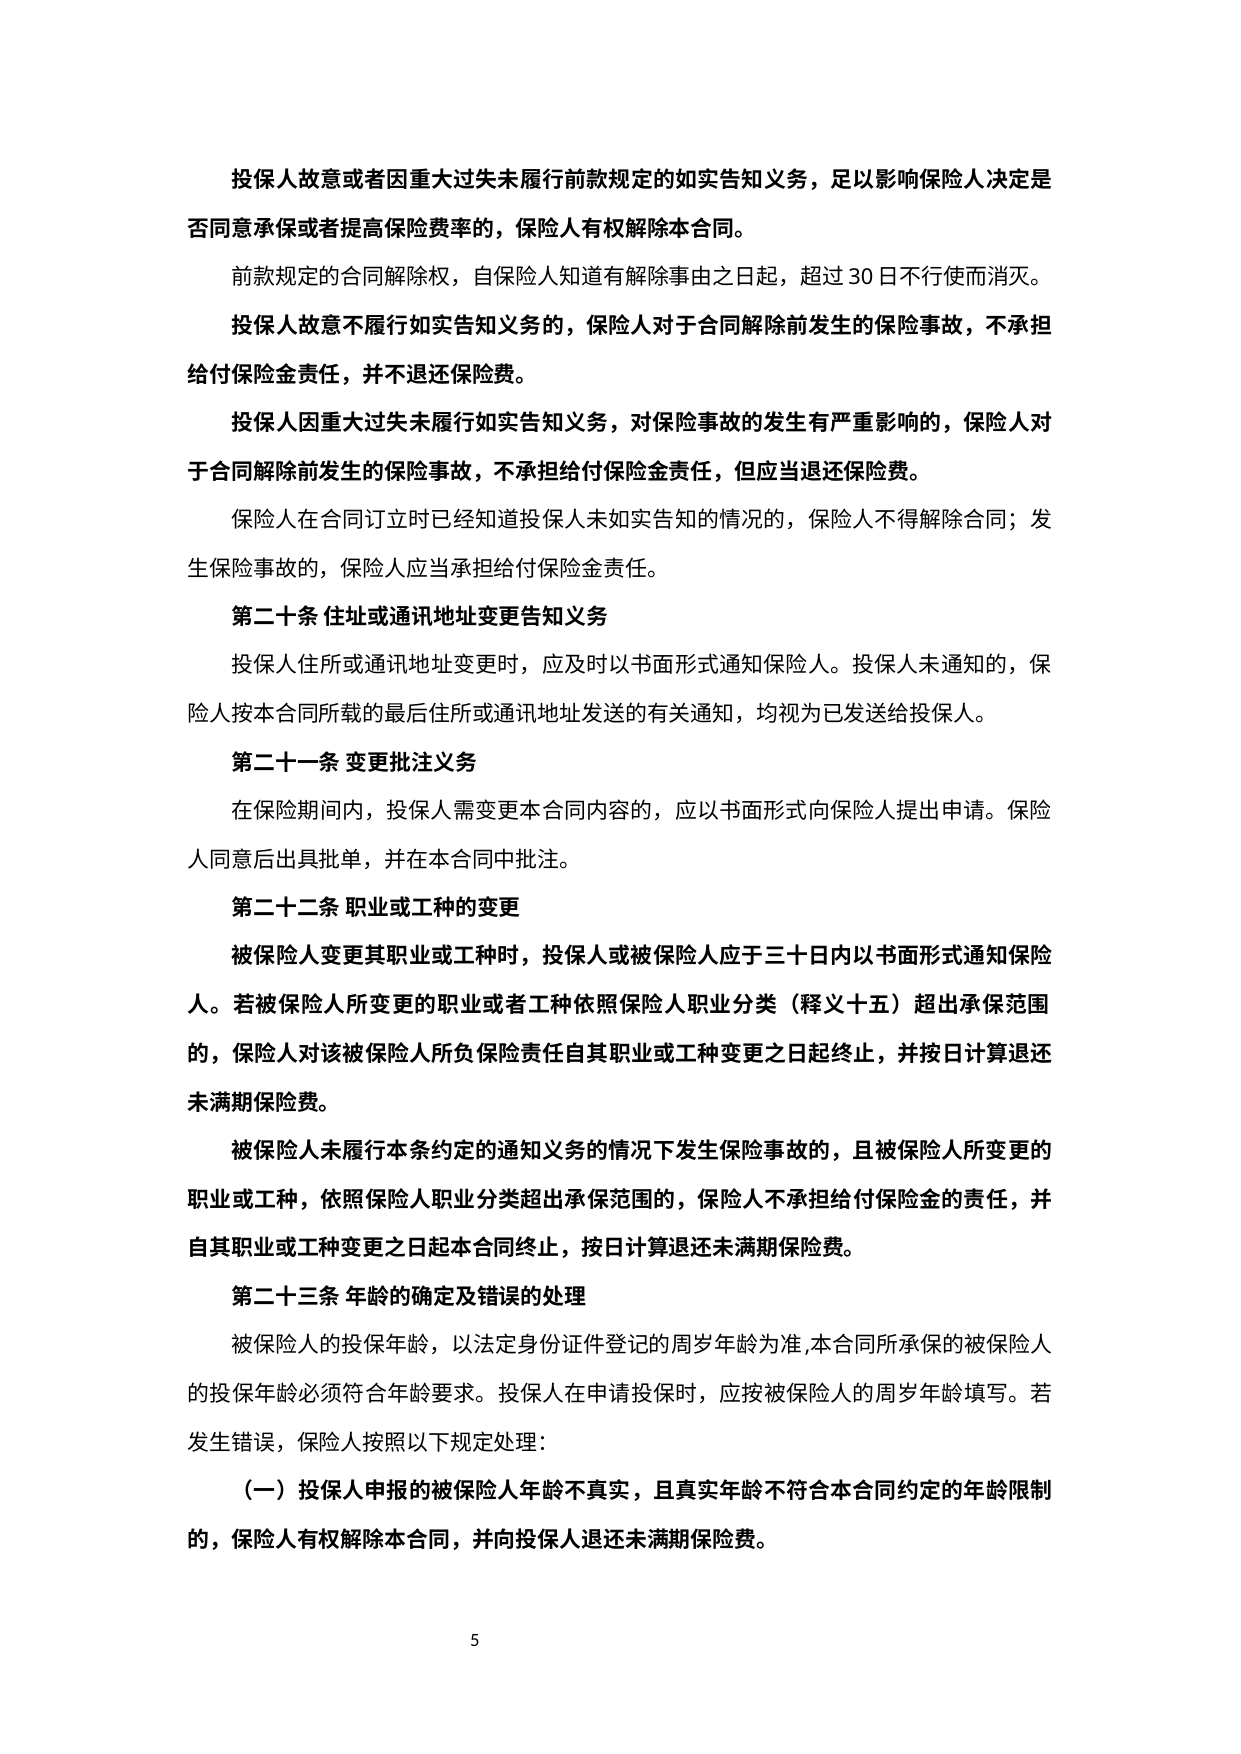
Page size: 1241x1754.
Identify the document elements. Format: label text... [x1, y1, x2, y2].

list 职业或工种的变更 [187, 889, 1053, 922]
text 在保险期间内，投保人需变更本合同内容的，应以书面形式向保险人提出申请。保险人同意后出具批单，并在本合同中批注。 [187, 792, 1053, 874]
text 前款规定的合同解除权，自保险人知道有解除事由之日起，超过30日不行使而消灭。 [187, 259, 1053, 292]
text 投保人故意或者因重大过失未履行前款规定的如实告知义务，足以影响保险人决定是否同意承保或者提高保险费率的，保险人有权解除本合同。 [187, 162, 1053, 243]
text 被保险人的投保年龄，以法定身份证件登记的周岁年龄为准,本合同所承保的被保险人的投保年龄必须符合年龄要求。投保人在申请投保时，应按被保险人的周岁年龄填写。若发生错误，保险人按照以下规定处理： [187, 1327, 1053, 1457]
text 被保险人变更其职业或工种时，投保人或被保险人应于三十日内以书面形式通知保险人。若被保险人所变更的职业或者工种依照保险人职业分类（释义十五）超出承保范围的，保险人对该被保险人所负保险责任自其职业或工种变更之日起终止，并按日计算退还未满期保险费。 [187, 938, 1053, 1117]
list 年龄的确定及错误的处理 [187, 1278, 1053, 1311]
list 住址或通讯地址变更告知义务 [187, 599, 1053, 631]
text 投保人故意不履行如实告知义务的，保险人对于合同解除前发生的保险事故，不承担给付保险金责任，并不退还保险费。 [187, 307, 1053, 389]
text （一）投保人申报的被保险人年龄不真实，且真实年龄不符合本合同约定的年龄限制的，保险人有权解除本合同，并向投保人退还未满期保险费。 [187, 1472, 1053, 1554]
list 投保人住所或通讯地址变更时，应及时以书面形式通知保险人。投保人未通知的，保险人按本合同所载的最后住所或通讯地址发送的有关通知，均视为已发送给投保人。 [187, 647, 1053, 728]
text 投保人因重大过失未履行如实告知义务，对保险事故的发生有严重影响的，保险人对于合同解除前发生的保险事故，不承担给付保险金责任，但应当退还保险费。 [187, 404, 1053, 486]
list 变更批注义务 [187, 744, 1053, 777]
text 保险人在合同订立时已经知道投保人未如实告知的情况的，保险人不得解除合同；发生保险事故的，保险人应当承担给付保险金责任。 [187, 502, 1053, 583]
text 被保险人未履行本条约定的通知义务的情况下发生保险事故的，且被保险人所变更的职业或工种，依照保险人职业分类超出承保范围的，保险人不承担给付保险金的责任，并自其职业或工种变更之日起本合同终止，按日计算退还未满期保险费。 [187, 1132, 1053, 1262]
